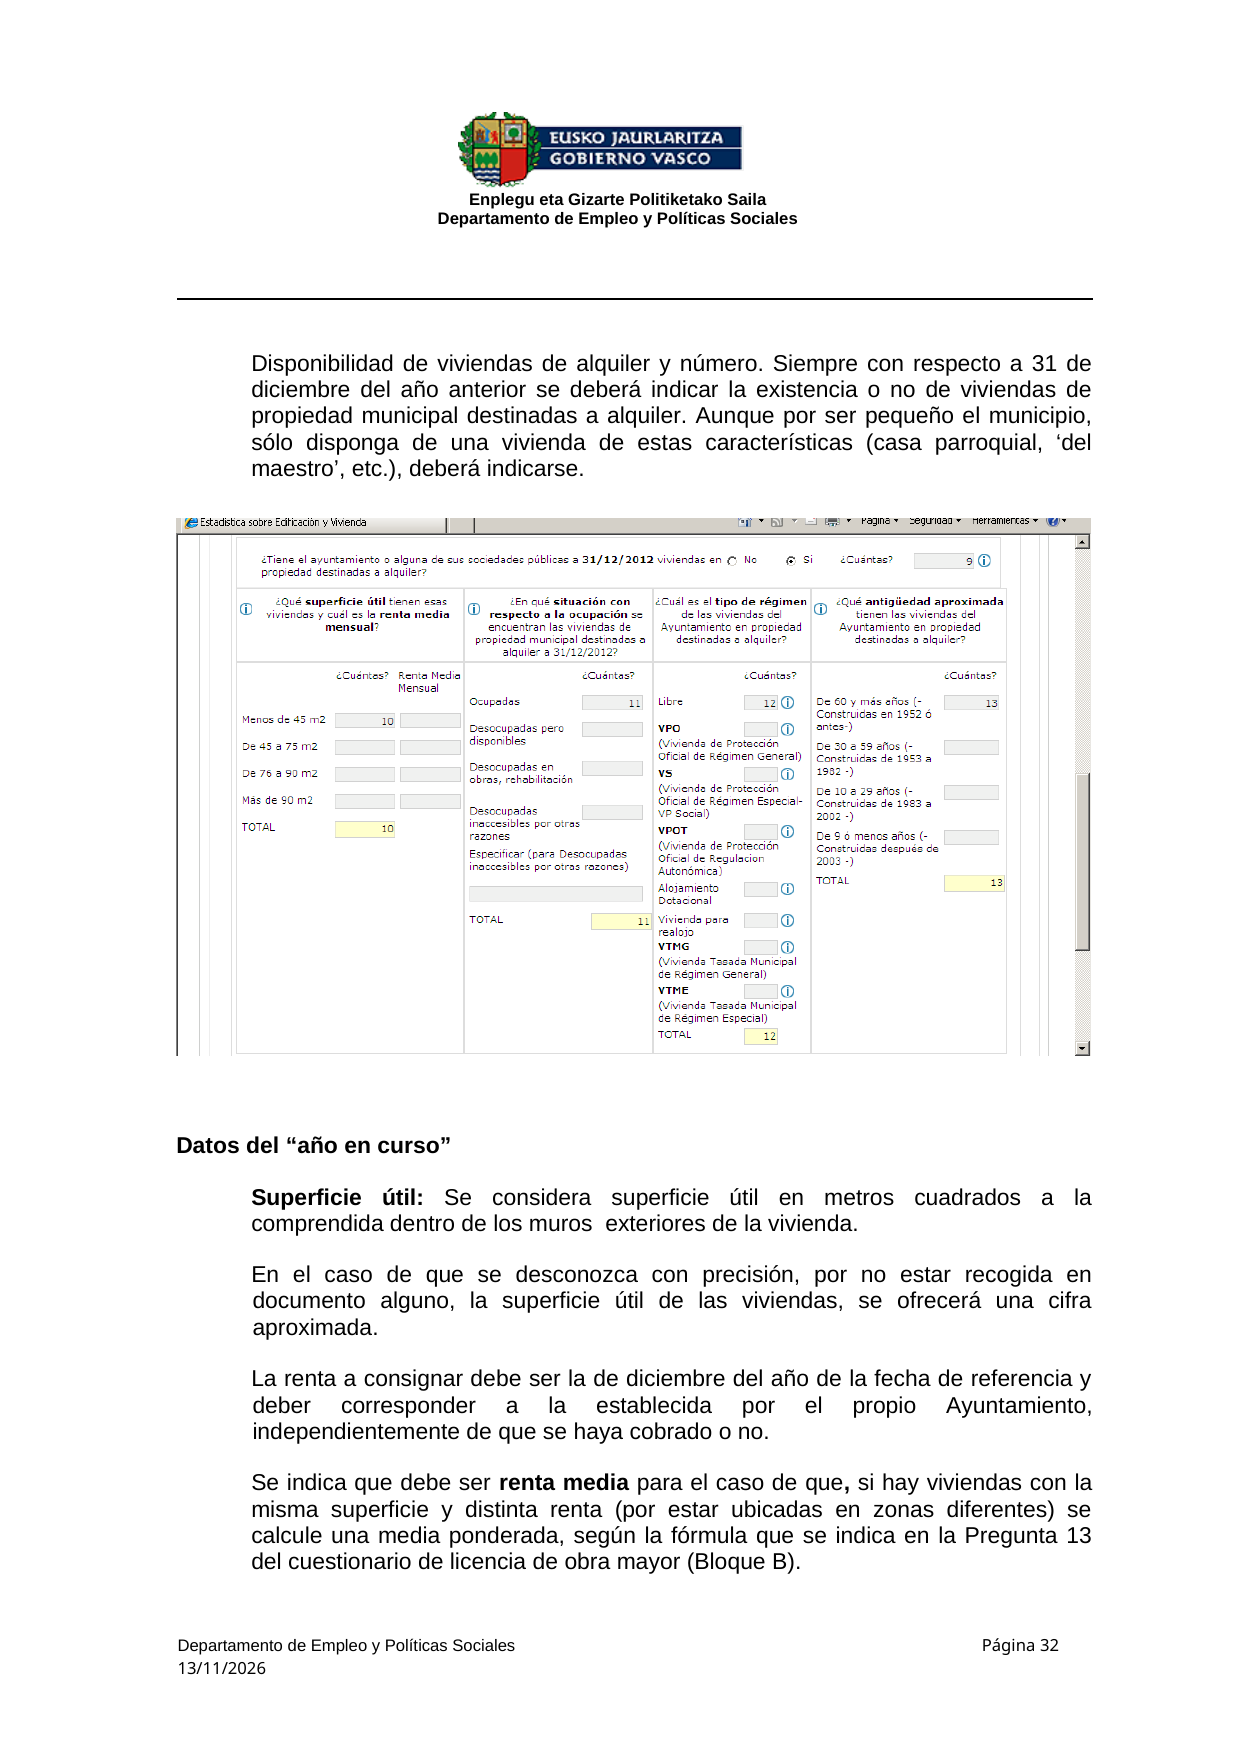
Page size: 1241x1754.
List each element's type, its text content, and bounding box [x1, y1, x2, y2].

text Se indica que debe ser renta media para el caso de que, si hay viviendas con la misma superficie y distinta renta (por estar ubicadas en zonas diferentes) se calcule una media ponderada, según la fórmula que se indica en la Pregunta 13 del cuestionario de licencia de obra mayor (Bloque B). [251, 1469, 1093, 1575]
text Datos del “año en curso” [176, 1132, 1093, 1158]
text La renta a consignar debe ser la de diciembre del año de la fecha de referencia y deber corresponder a la establecida por el propio Ayuntamiento, independientemente de que se haya cobrado o no. [251, 1365, 1093, 1444]
text Disponibilidad de viviendas de alquiler y número. Siempre con respecto a 31 de diciembre del año anterior se deberá indicar la existencia o no de viviendas de propiedad municipal destinadas a alquiler. Aunque por ser pequeño el municipio, sólo disponga de una vivienda de estas características (casa parroquial, ‘del maestro’, etc.), deberá indicarse. [251, 350, 1093, 481]
text En el caso de que se desconozca con precisión, por no estar recogida en documento alguno, la superficie útil de las viviendas, se ofrecerá una cifra aproximada. [251, 1261, 1093, 1340]
text Superficie útil: Se considera superficie útil en metros cuadrados a la comprendida dentro de los muros exteriores de la vivienda. [251, 1183, 1093, 1236]
picture [458, 112, 745, 249]
picture [176, 518, 1091, 1056]
